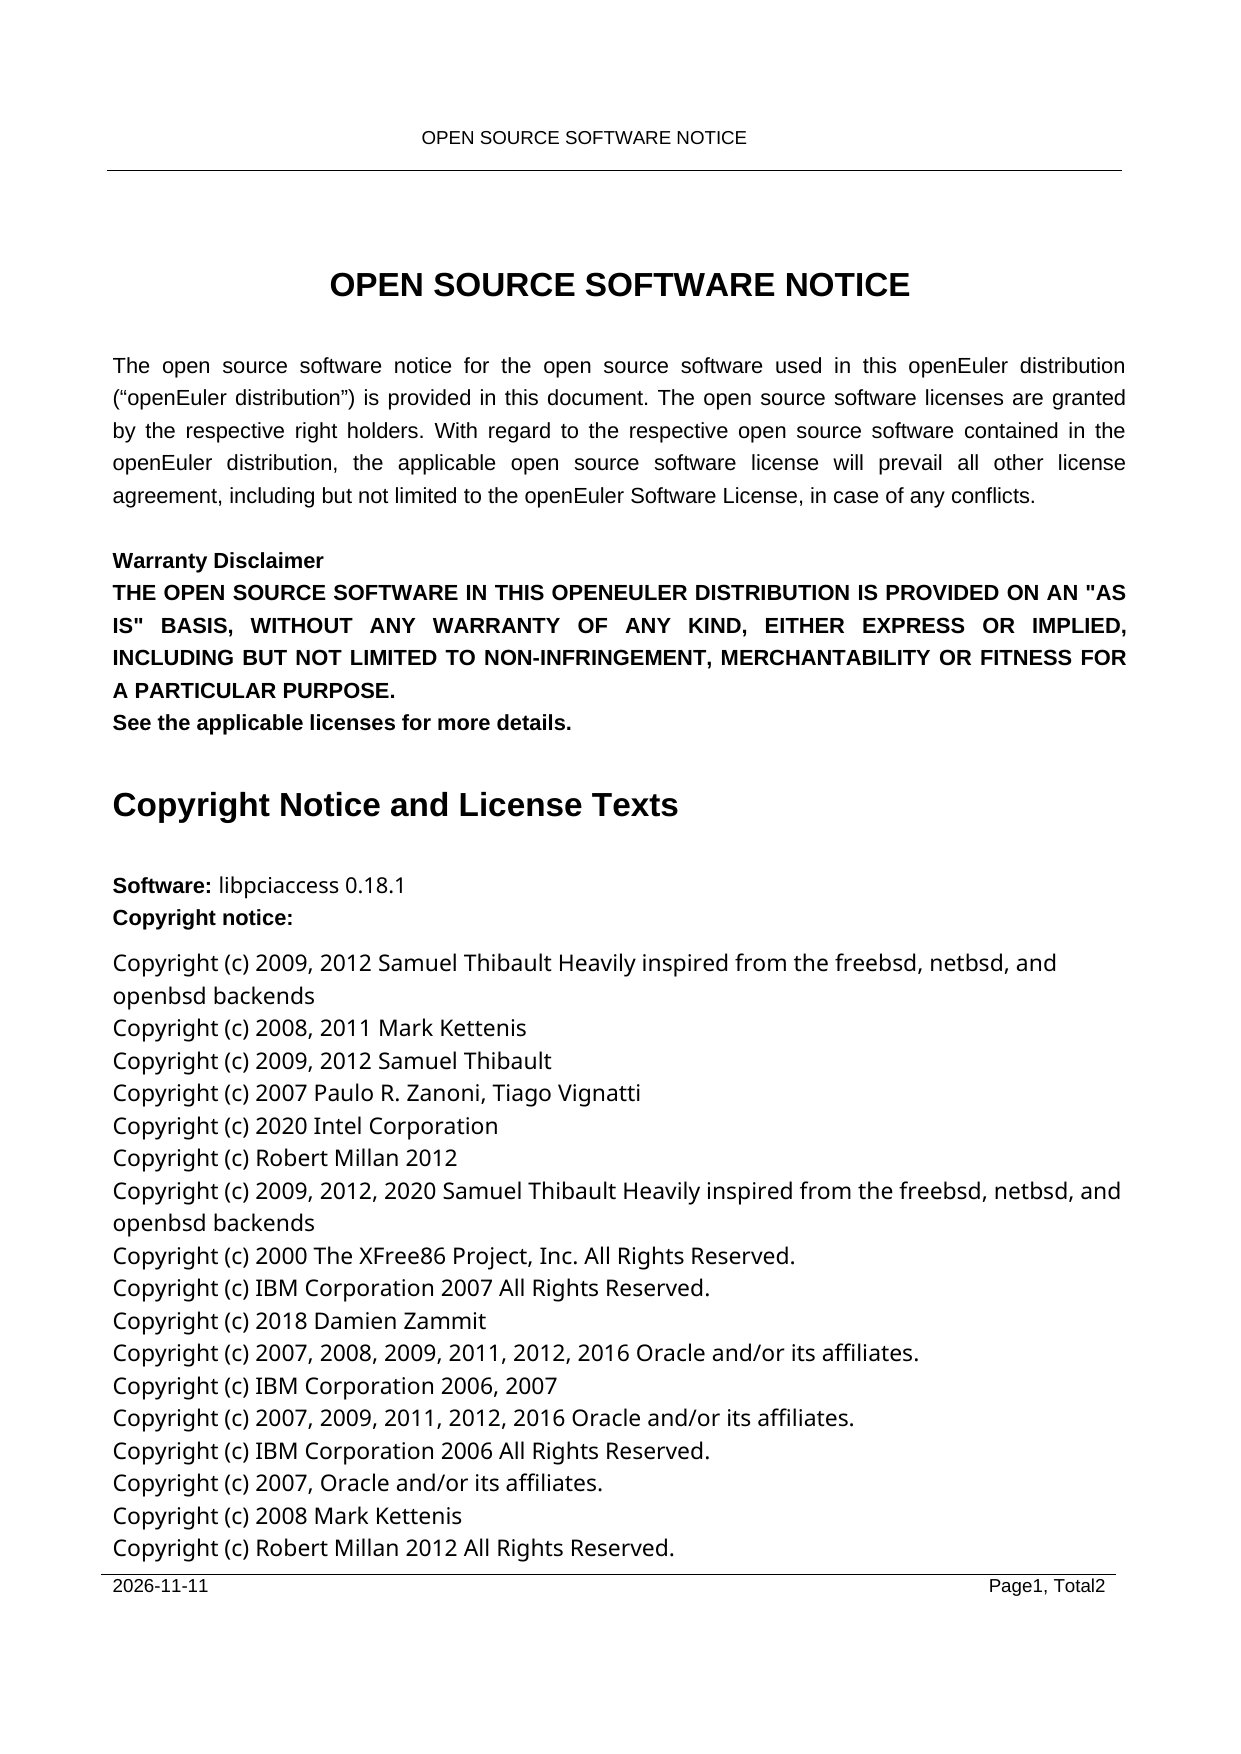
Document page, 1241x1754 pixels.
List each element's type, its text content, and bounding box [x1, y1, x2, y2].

text OPEN SOURCE SOFTWARE NOTICE [112, 251, 1128, 316]
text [112, 947, 1128, 1564]
title Software: libpciaccess 0.18.1 [112, 869, 1128, 901]
text Copyright notice: [112, 901, 1128, 934]
text THE OPEN SOURCE SOFTWARE IN THIS OPENEULER DISTRIBUTION IS PROVIDED ON AN "AS IS" BASIS, WITHOUT ANY WARRANTY OF ANY KIND, EITHER EXPRESS OR IMPLIED, INCLUDING BUT NOT LIMITED TO NON-INFRINGEMENT, MERCHANTABILITY OR FITNESS FOR A PARTICULAR PURPOSE. See the applicable licenses for more details. [112, 576, 1128, 739]
text The open source software notice for the open source software used in this openEuler distribution (“openEuler distribution”) is provided in this document. The open source software licenses are granted by the respective right holders. With regard to the respective open source software contained in the openEuler distribution, the applicable open source software license will prevail all other license agreement, including but not limited to the openEuler Software License, in case of any conflicts. [112, 349, 1128, 511]
text Warranty Disclaimer [112, 544, 1128, 576]
text Copyright Notice and License Texts [112, 771, 1128, 836]
